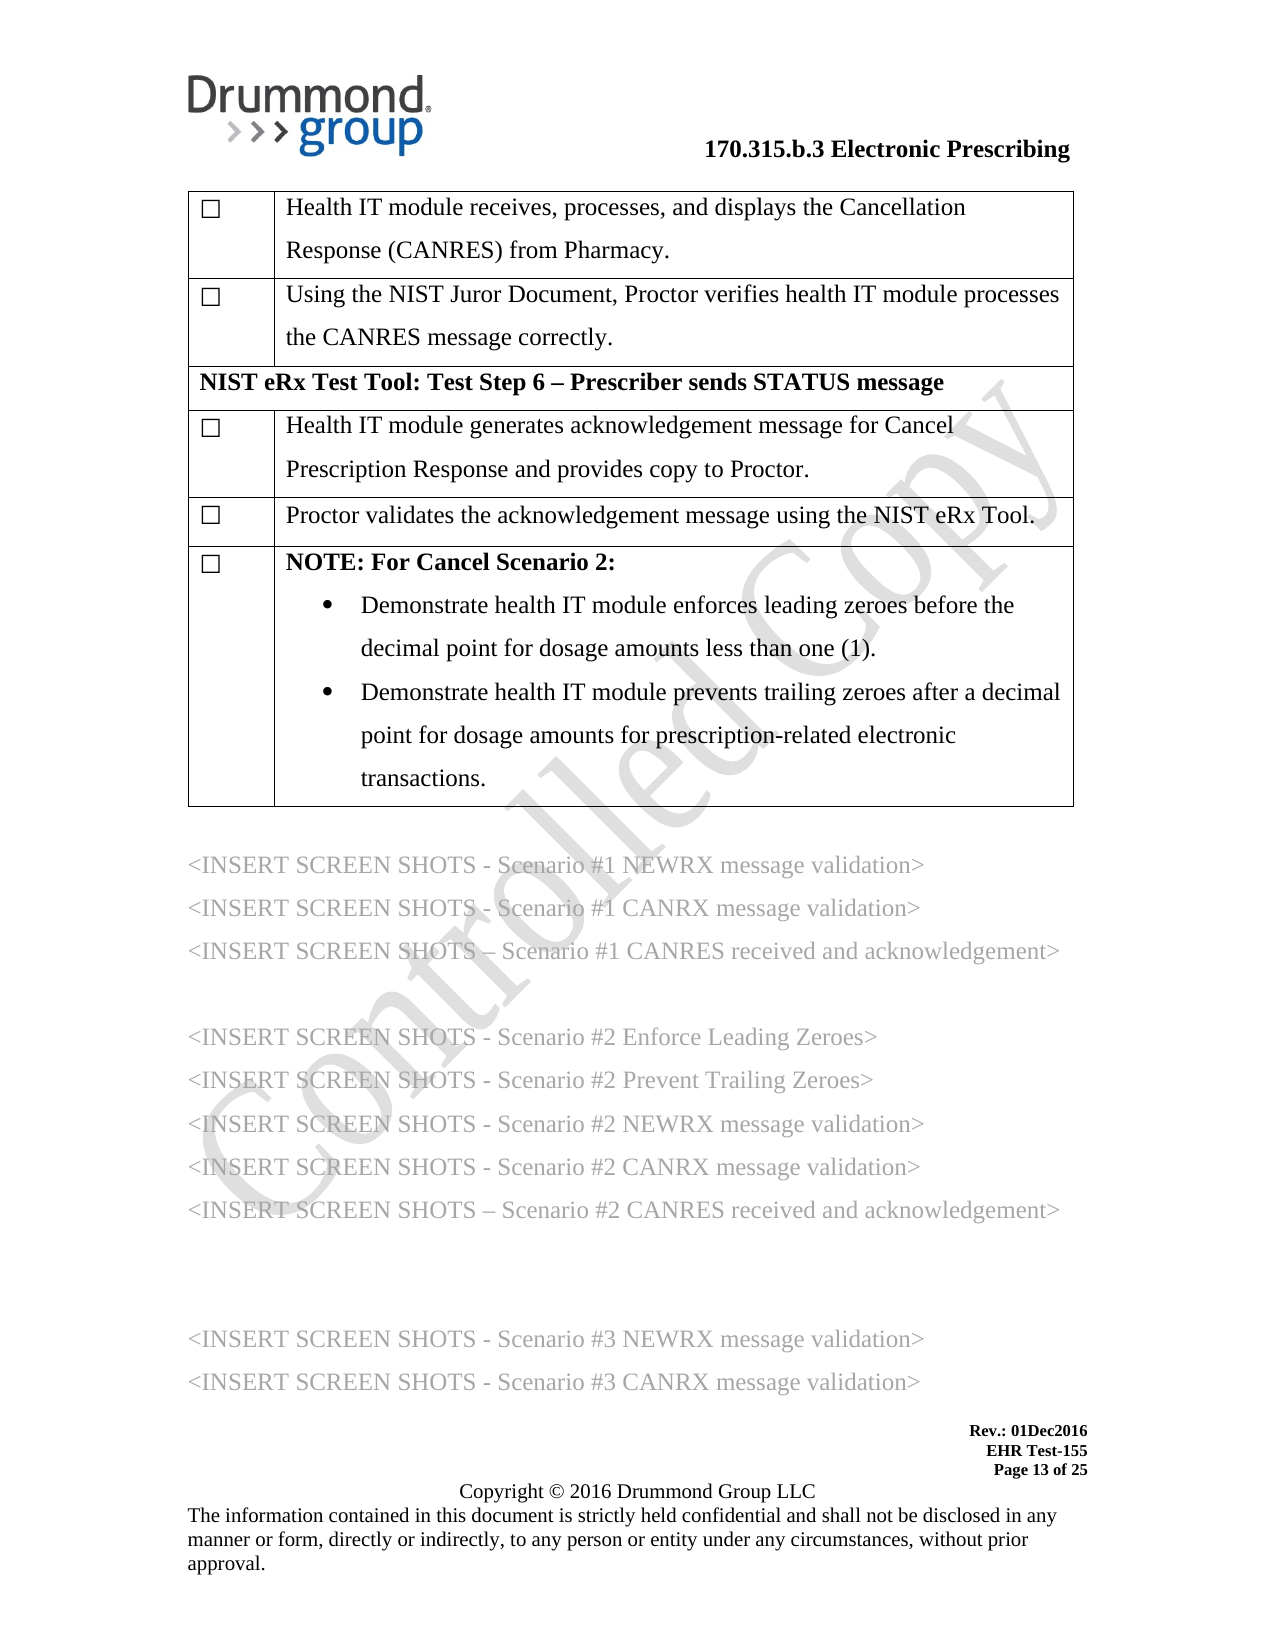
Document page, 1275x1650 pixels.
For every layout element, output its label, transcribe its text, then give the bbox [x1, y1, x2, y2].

text <INSERT SCREEN SHOTS - Scenario #3 CANRX message validation> [187, 1367, 1087, 1396]
text <INSERT SCREEN SHOTS – Scenario #2 CANRES received and acknowledgement> [187, 1195, 1087, 1224]
text <INSERT SCREEN SHOTS - Scenario #2 Enforce Leading Zeroes> [187, 1022, 1087, 1051]
text <INSERT SCREEN SHOTS - Scenario #1 NEWRX message validation> [187, 850, 1087, 879]
text <INSERT SCREEN SHOTS - Scenario #2 NEWRX message validation> [187, 1109, 1087, 1137]
table_cell NOTE: For Cancel Scenario 2: Demonstrate health IT module enforces leading zeroes before the decimal point for dosage amounts less than one (1). Demonstrate health IT module prevents trailing zeroes after a decimal point for dosage amounts for prescription-related electronic transactions. [275, 547, 1073, 806]
table_cell Proctor validates the acknowledgement message using the NIST eRx Tool. [275, 498, 1073, 546]
text <INSERT SCREEN SHOTS – Scenario #1 CANRES received and acknowledgement> [187, 936, 1087, 965]
table_cell NIST eRx Test Tool: Test Step 6 – Prescriber sends STATUS message [189, 367, 1073, 409]
table_cell Using the NIST Juror Document, Proctor verifies health IT module processes the CANRES message correctly. [275, 279, 1073, 366]
text <INSERT SCREEN SHOTS - Scenario #1 CANRX message validation> [187, 893, 1087, 922]
text <INSERT SCREEN SHOTS - Scenario #2 Prevent Trailing Zeroes> [187, 1066, 1087, 1094]
picture [187, 75, 433, 157]
text <INSERT SCREEN SHOTS - Scenario #2 CANRX message validation> [187, 1152, 1087, 1181]
table_cell Health IT module receives, processes, and displays the Cancellation Response (CANRES) from Pharmacy. [275, 192, 1073, 278]
table_cell Health IT module generates acknowledgement message for Cancel Prescription Response and provides copy to Proctor. [275, 411, 1073, 497]
text <INSERT SCREEN SHOTS - Scenario #3 NEWRX message validation> [187, 1324, 1087, 1353]
